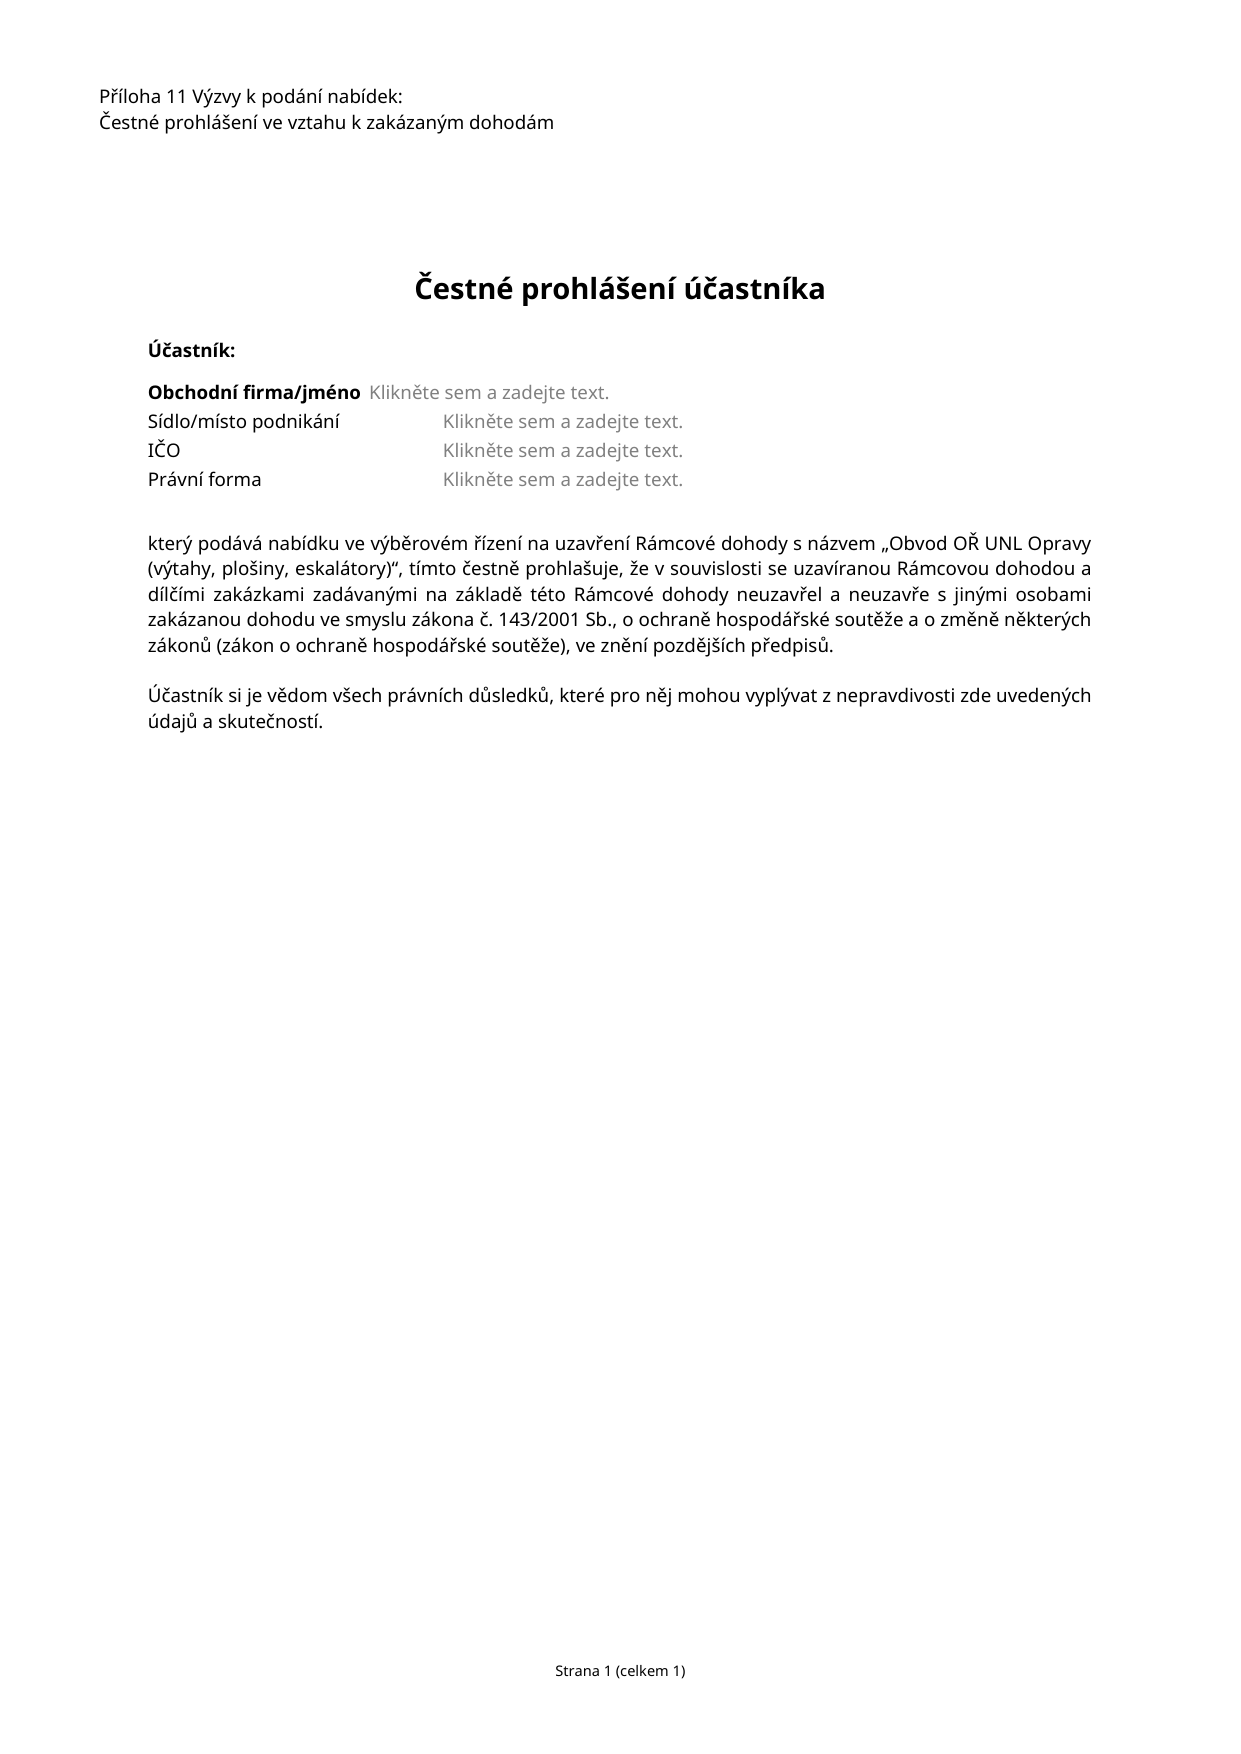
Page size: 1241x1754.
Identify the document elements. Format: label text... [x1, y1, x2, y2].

text Sídlo/místo podnikání [148, 405, 1093, 434]
text který podává nabídku ve výběrovém řízení na uzavření Rámcové dohody s názvem „Obvod OŘ UNL Opravy (výtahy, plošiny, eskalátory)“, tímto čestně prohlašuje, že v souvislosti se uzavíranou Rámcovou dohodou a dílčími zakázkami zadávanými na základě této Rámcové dohody neuzavřel a neuzavře s jinými osobami zakázanou dohodu ve smyslu zákona č. 143/2001 Sb., o ochraně hospodářské soutěže a o změně některých zákonů (zákon o ochraně hospodářské soutěže), ve znění pozdějších předpisů. [148, 530, 1093, 658]
text Obchodní firma/jméno [148, 376, 1093, 405]
text Účastník: [148, 333, 1093, 364]
title Čestné prohlášení účastníka [148, 268, 1093, 308]
text IČO [148, 434, 1093, 463]
text Právní forma [148, 463, 1093, 492]
text Účastník si je vědom všech právních důsledků, které pro něj mohou vyplývat z nepravdivosti zde uvedených údajů a skutečností. [148, 683, 1093, 734]
